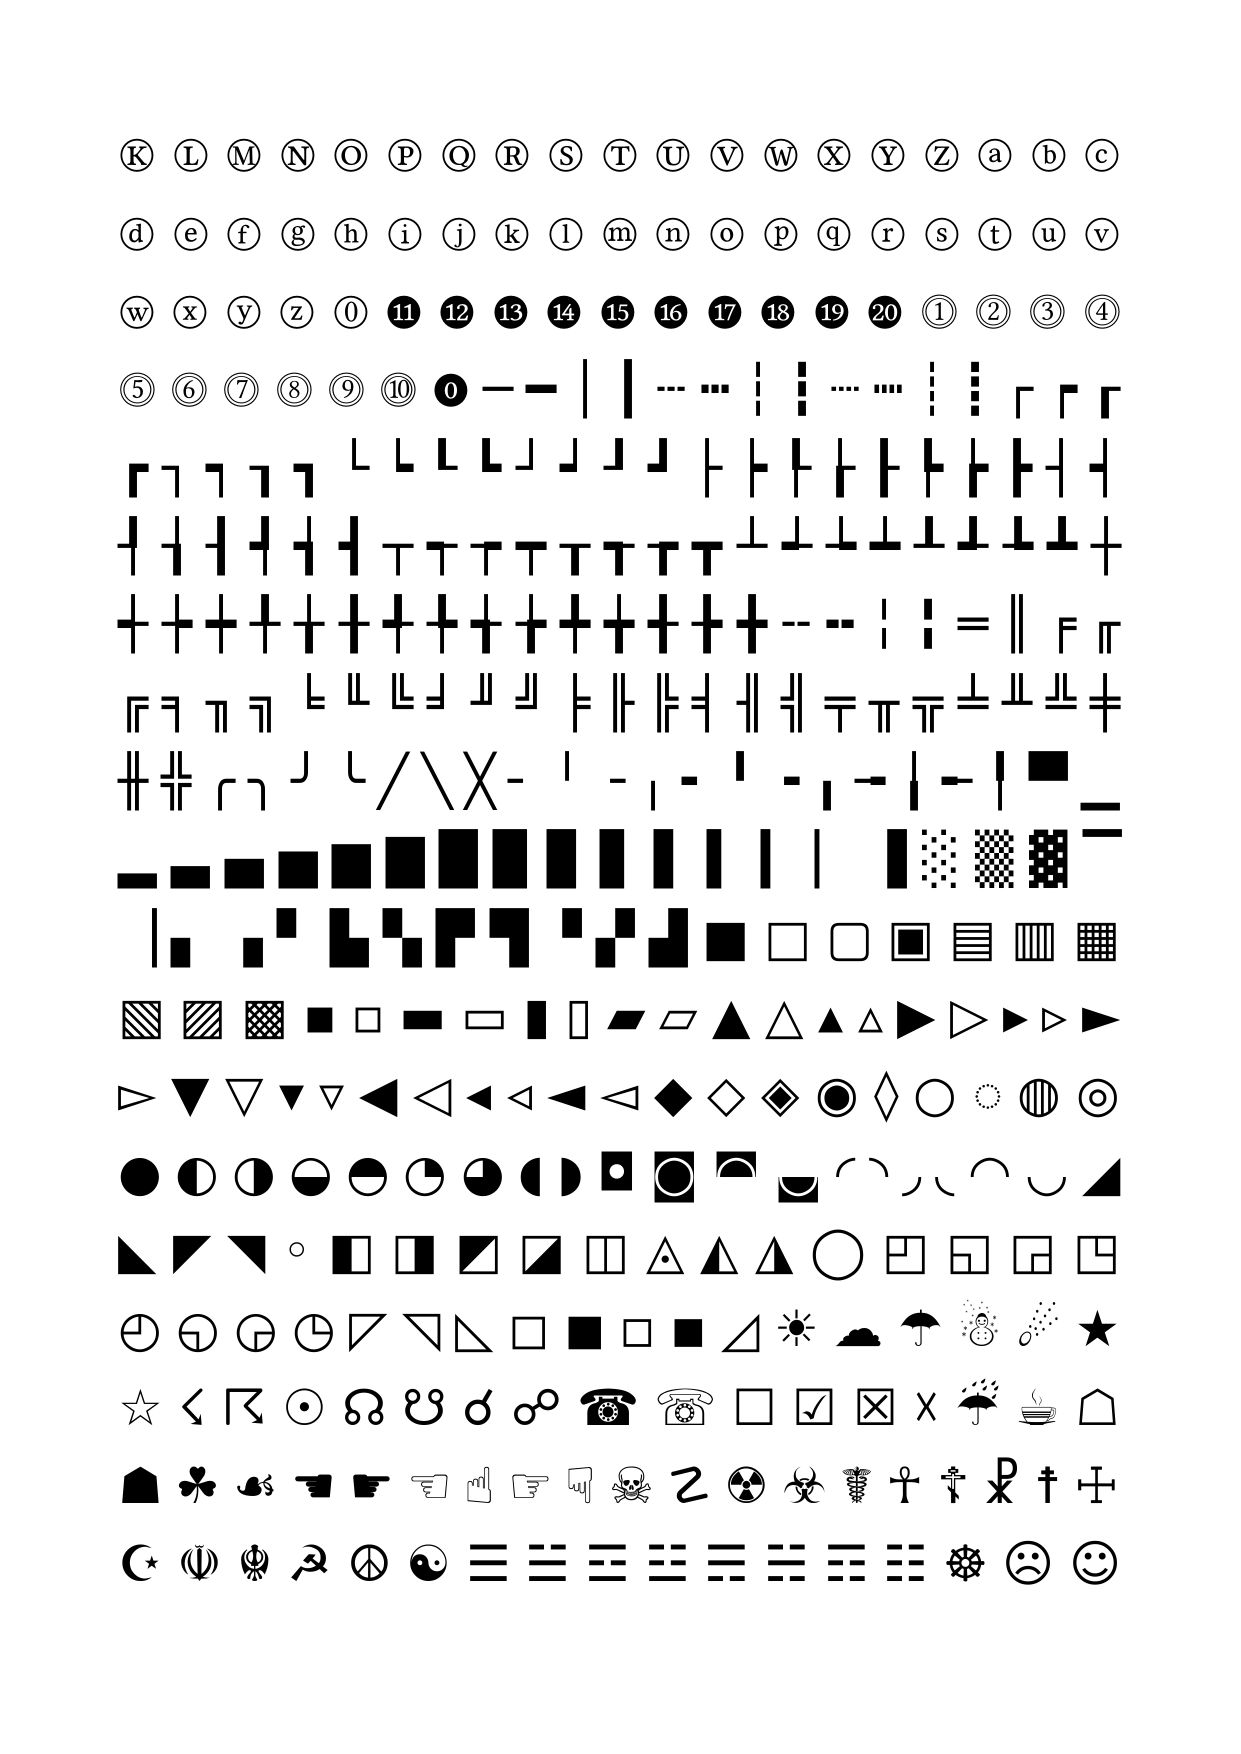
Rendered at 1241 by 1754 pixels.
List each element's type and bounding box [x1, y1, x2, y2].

text [118, 118, 1122, 1596]
